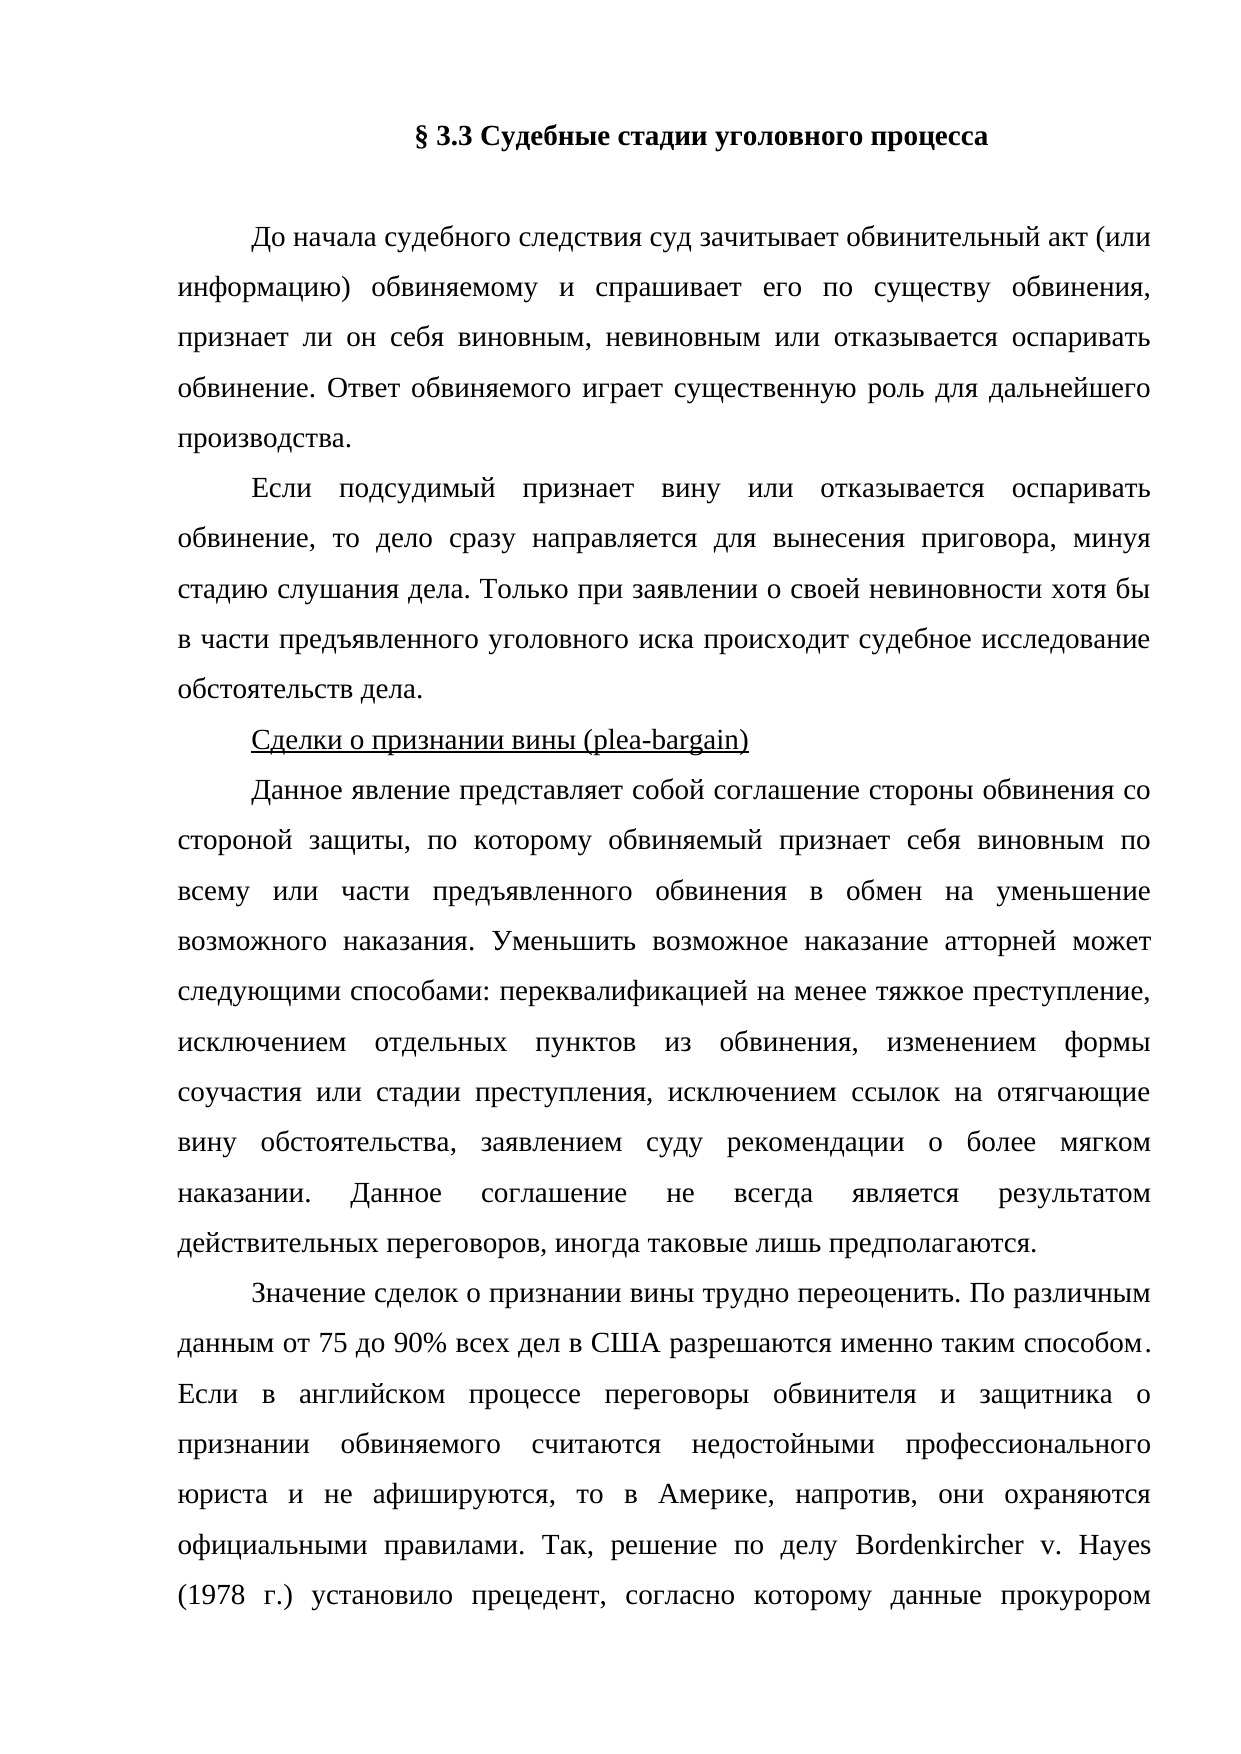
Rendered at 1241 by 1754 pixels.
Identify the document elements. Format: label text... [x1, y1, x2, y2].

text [177, 1275, 1152, 1611]
text Данное явление представляет собой соглашение стороны обвинения со стороной защиты, по которому обвиняемый признает себя виновным по всему или части предъявленного обвинения в обмен на уменьшение возможного наказания. Уменьшить возможное наказание атторней может следующими способами: переквалификацией на менее тяжкое преступление, исключением отдельных пунктов из обвинения, изменением формы соучастия или стадии преступления, исключением ссылок на отягчающие вину обстоятельства, заявлением суду рекомендации о более мягком наказании. Данное соглашение не всегда является результатом действительных переговоров, иногда таковые лишь предполагаются. [177, 772, 1152, 1258]
text До начала судебного следствия суд зачитывает обвинительный акт (или информацию) обвиняемому и спрашивает его по существу обвинения, признает ли он себя виновным, невиновным или отказывается оспаривать обвинение. Ответ обвиняемого играет существенную роль для дальнейшего производства. [177, 219, 1152, 453]
text Если подсудимый признает вину или отказывается оспаривать обвинение, то дело сразу направляется для вынесения приговора, минуя стадию слушания дела. Только при заявлении о своей невиновности хотя бы в части предъявленного уголовного иска происходит судебное исследование обстоятельств дела. [177, 470, 1152, 705]
subtitle § 3.3 Судебные стадии уголовного процесса [177, 118, 1152, 152]
text Сделки о признании вины (plea-bargain) [177, 722, 1152, 755]
